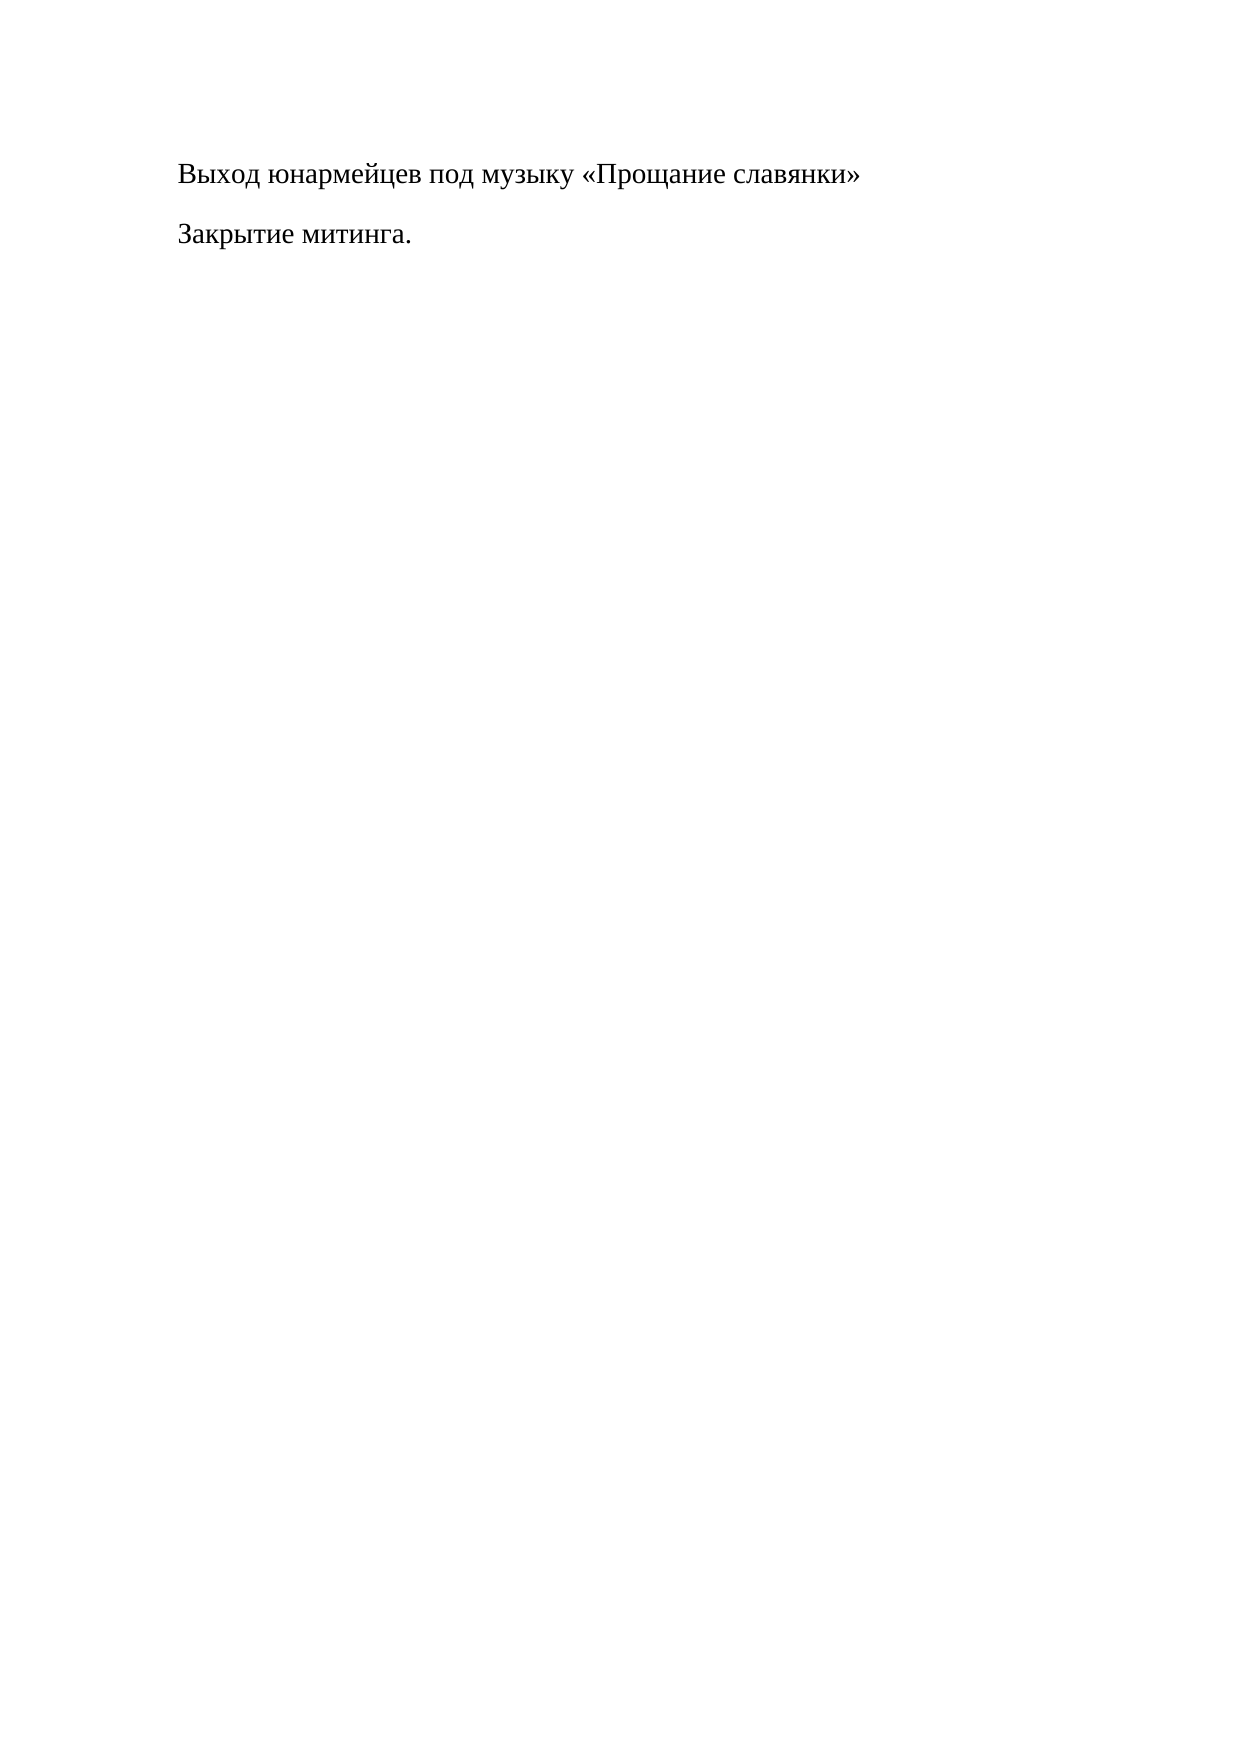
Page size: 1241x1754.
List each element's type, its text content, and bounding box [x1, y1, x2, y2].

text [177, 118, 1152, 190]
text Закрытие митинга. [177, 216, 1152, 249]
